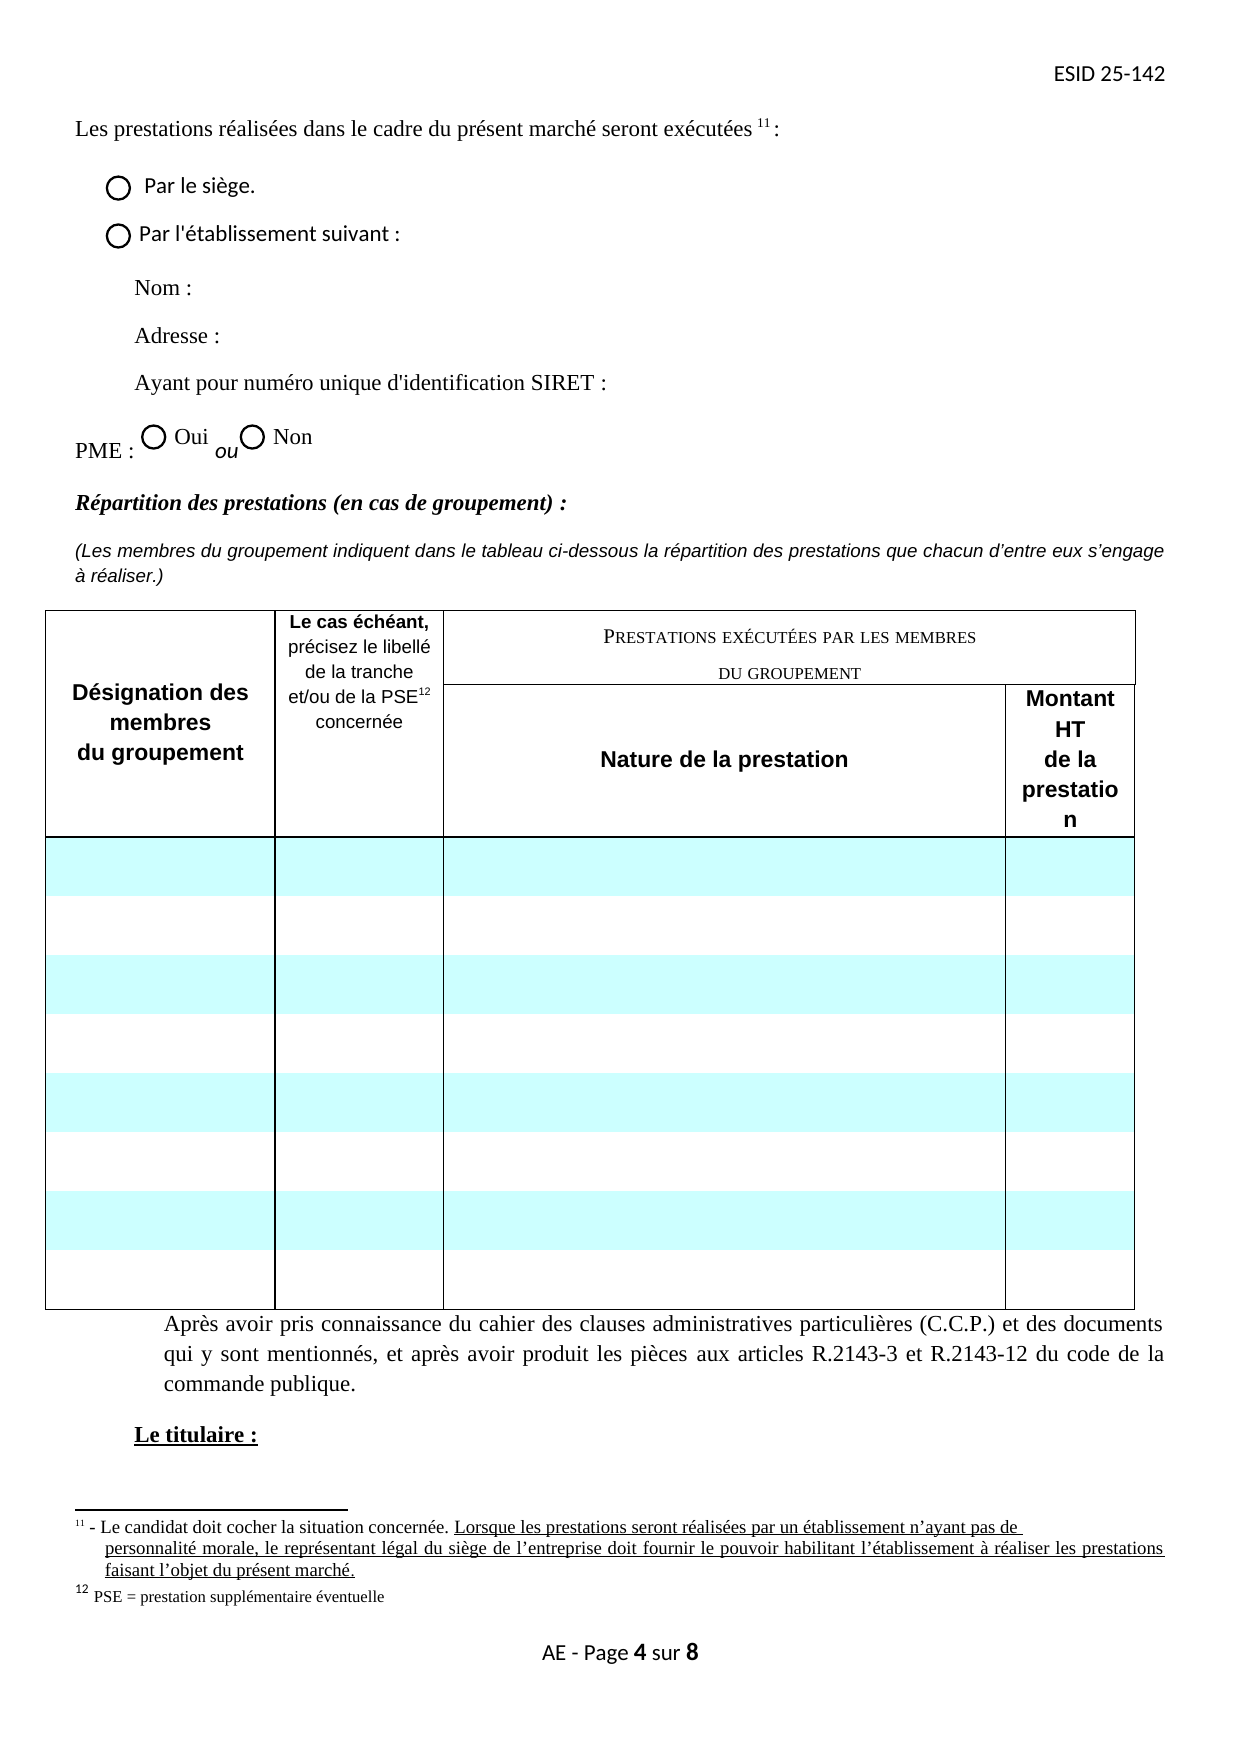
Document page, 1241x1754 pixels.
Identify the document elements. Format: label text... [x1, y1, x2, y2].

table_cell [276, 896, 443, 954]
table_cell [1006, 1073, 1134, 1132]
text Après avoir pris connaissance du cahier des clauses administratives particulières (C.C.P.) et des documents qui y sont mentionnés, et après avoir produit les pièces aux articles R.2143-3 et R.2143-12 du code de la commande publique. [164, 1310, 1165, 1397]
table_cell [444, 1191, 1005, 1250]
table_cell [276, 1014, 443, 1073]
table_cell [444, 896, 1005, 954]
table_cell [1006, 1132, 1134, 1191]
text Les prestations réalisées dans le cadre du présent marché seront exécutées : [75, 115, 1165, 141]
text Le titulaire : [134, 1421, 1165, 1448]
table_cell [276, 1250, 443, 1309]
table_cell [444, 955, 1005, 1014]
table_cell [1006, 896, 1134, 954]
table_cell [444, 1073, 1005, 1132]
table_cell [276, 1191, 443, 1250]
table_cell [1006, 1014, 1134, 1073]
table_cell [46, 1132, 274, 1191]
table_cell [276, 955, 443, 1014]
text Répartition des prestations (en cas de groupement) : [75, 489, 1165, 515]
table_cell [444, 838, 1005, 896]
table_cell [444, 1250, 1005, 1309]
table_header Prestations exécutées par les membres du groupement [444, 611, 1135, 684]
table_cell [46, 1191, 274, 1250]
table_cell [444, 1132, 1005, 1191]
table_header Désignation des membres du groupement [46, 611, 274, 836]
table_cell [1006, 1191, 1134, 1250]
table_cell [276, 1132, 443, 1191]
table_cell [46, 1014, 274, 1073]
table_cell [46, 1073, 274, 1132]
table_cell Montant HT de la prestation [1006, 685, 1134, 836]
table_cell [46, 896, 274, 954]
table_cell [1006, 838, 1134, 896]
table_cell [46, 838, 274, 896]
text Ayant pour numéro unique d'identification SIRET : [134, 369, 1165, 395]
table_header Le cas échéant, précisez le libellé de la tranche et/ou de la PSE concernée [276, 611, 443, 836]
table_cell [1006, 955, 1134, 1014]
text PME : ou [75, 416, 1165, 464]
text (Les membres du groupement indiquent dans le tableau ci-dessous la répartition des prestations que chacun d’entre eux s’engage à réaliser.) [75, 540, 1165, 586]
text Adresse : [134, 322, 1165, 348]
table_cell [46, 1250, 274, 1309]
table_cell [1006, 1250, 1134, 1309]
table_cell Nature de la prestation [444, 685, 1005, 836]
table_cell [46, 955, 274, 1014]
text Nom : [134, 274, 1165, 301]
table_cell [276, 1073, 443, 1132]
table_cell [276, 838, 443, 896]
table_cell [444, 1014, 1005, 1073]
